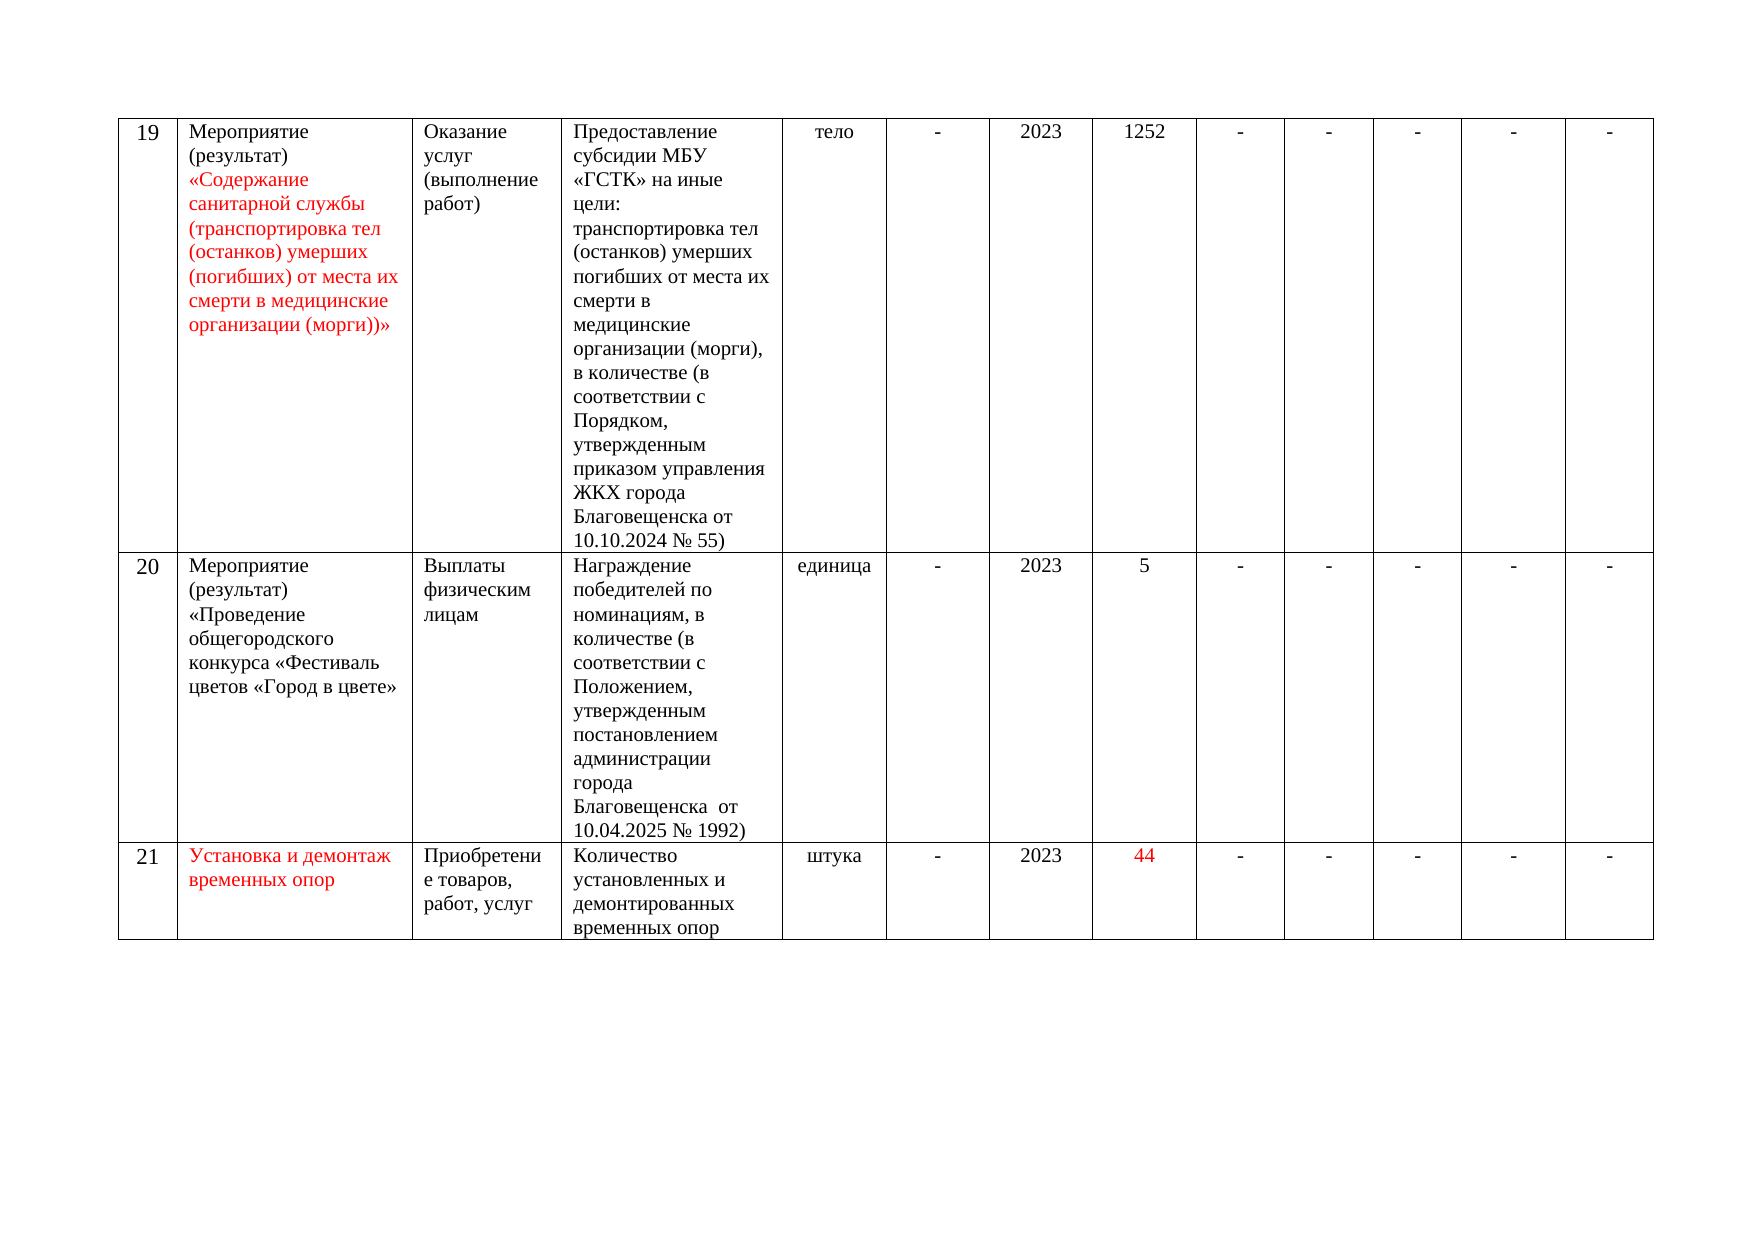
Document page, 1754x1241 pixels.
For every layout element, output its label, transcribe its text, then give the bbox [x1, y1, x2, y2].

table_cell Мероприятие (результат) «Содержание санитарной службы (транспортировка тел (останков) умерших (погибших) от места их смерти в медицинские организации (морги))» [178, 119, 412, 552]
table_cell - [1462, 119, 1565, 552]
table_cell Количество установленных и демонтированных временных опор [562, 843, 782, 939]
table_cell - [1197, 119, 1284, 552]
table_cell - [1566, 553, 1653, 842]
table_cell 44 [1093, 843, 1196, 939]
table_cell Предоставление субсидии МБУ «ГСТК» на иные цели: транспортировка тел (останков) умерших погибших от места их смерти в медицинские организации (морги), в количестве (в соответствии с Порядком, утвержденным приказом управления ЖКХ города Благовещенска от 10.10.2024 № 55) [562, 119, 782, 552]
table_cell - [1462, 553, 1565, 842]
table_cell - [1566, 119, 1653, 552]
table_cell Мероприятие (результат) «Проведение общегородского конкурса «Фестиваль цветов «Город в цвете» [178, 553, 412, 842]
table_cell - [1285, 843, 1373, 939]
table_cell - [1374, 553, 1461, 842]
table_cell Награждение победителей по номинациям, в количестве (в соответствии с Положением, утвержденным постановлением администрации города Благовещенска от 10.04.2025 № 1992) [562, 553, 782, 842]
table_cell - [1462, 843, 1565, 939]
table_cell - [887, 119, 989, 552]
table_cell Выплаты физическим лицам [413, 553, 561, 842]
table_cell Приобретение товаров, работ, услуг [413, 843, 561, 939]
table_cell - [1197, 843, 1284, 939]
table_cell 21 [119, 843, 177, 939]
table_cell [413, 119, 561, 552]
table_cell 2023 [990, 553, 1092, 842]
table_cell 5 [1093, 553, 1196, 842]
table_cell 1252 [1093, 119, 1196, 552]
table_cell 20 [119, 553, 177, 842]
table_cell 2023 [990, 843, 1092, 939]
table_cell - [1566, 843, 1653, 939]
table_cell 19 [119, 119, 177, 552]
table_cell - [1374, 119, 1461, 552]
table_cell штука [783, 843, 886, 939]
table_cell - [1374, 843, 1461, 939]
table_cell Установка и демонтаж временных опор [178, 843, 412, 939]
table_cell - [887, 843, 989, 939]
table_cell тело [783, 119, 886, 552]
table_cell - [1197, 553, 1284, 842]
table_cell единица [783, 553, 886, 842]
table_cell 2023 [990, 119, 1092, 552]
table_cell - [1285, 553, 1373, 842]
table_cell - [1285, 119, 1373, 552]
table_cell - [887, 553, 989, 842]
